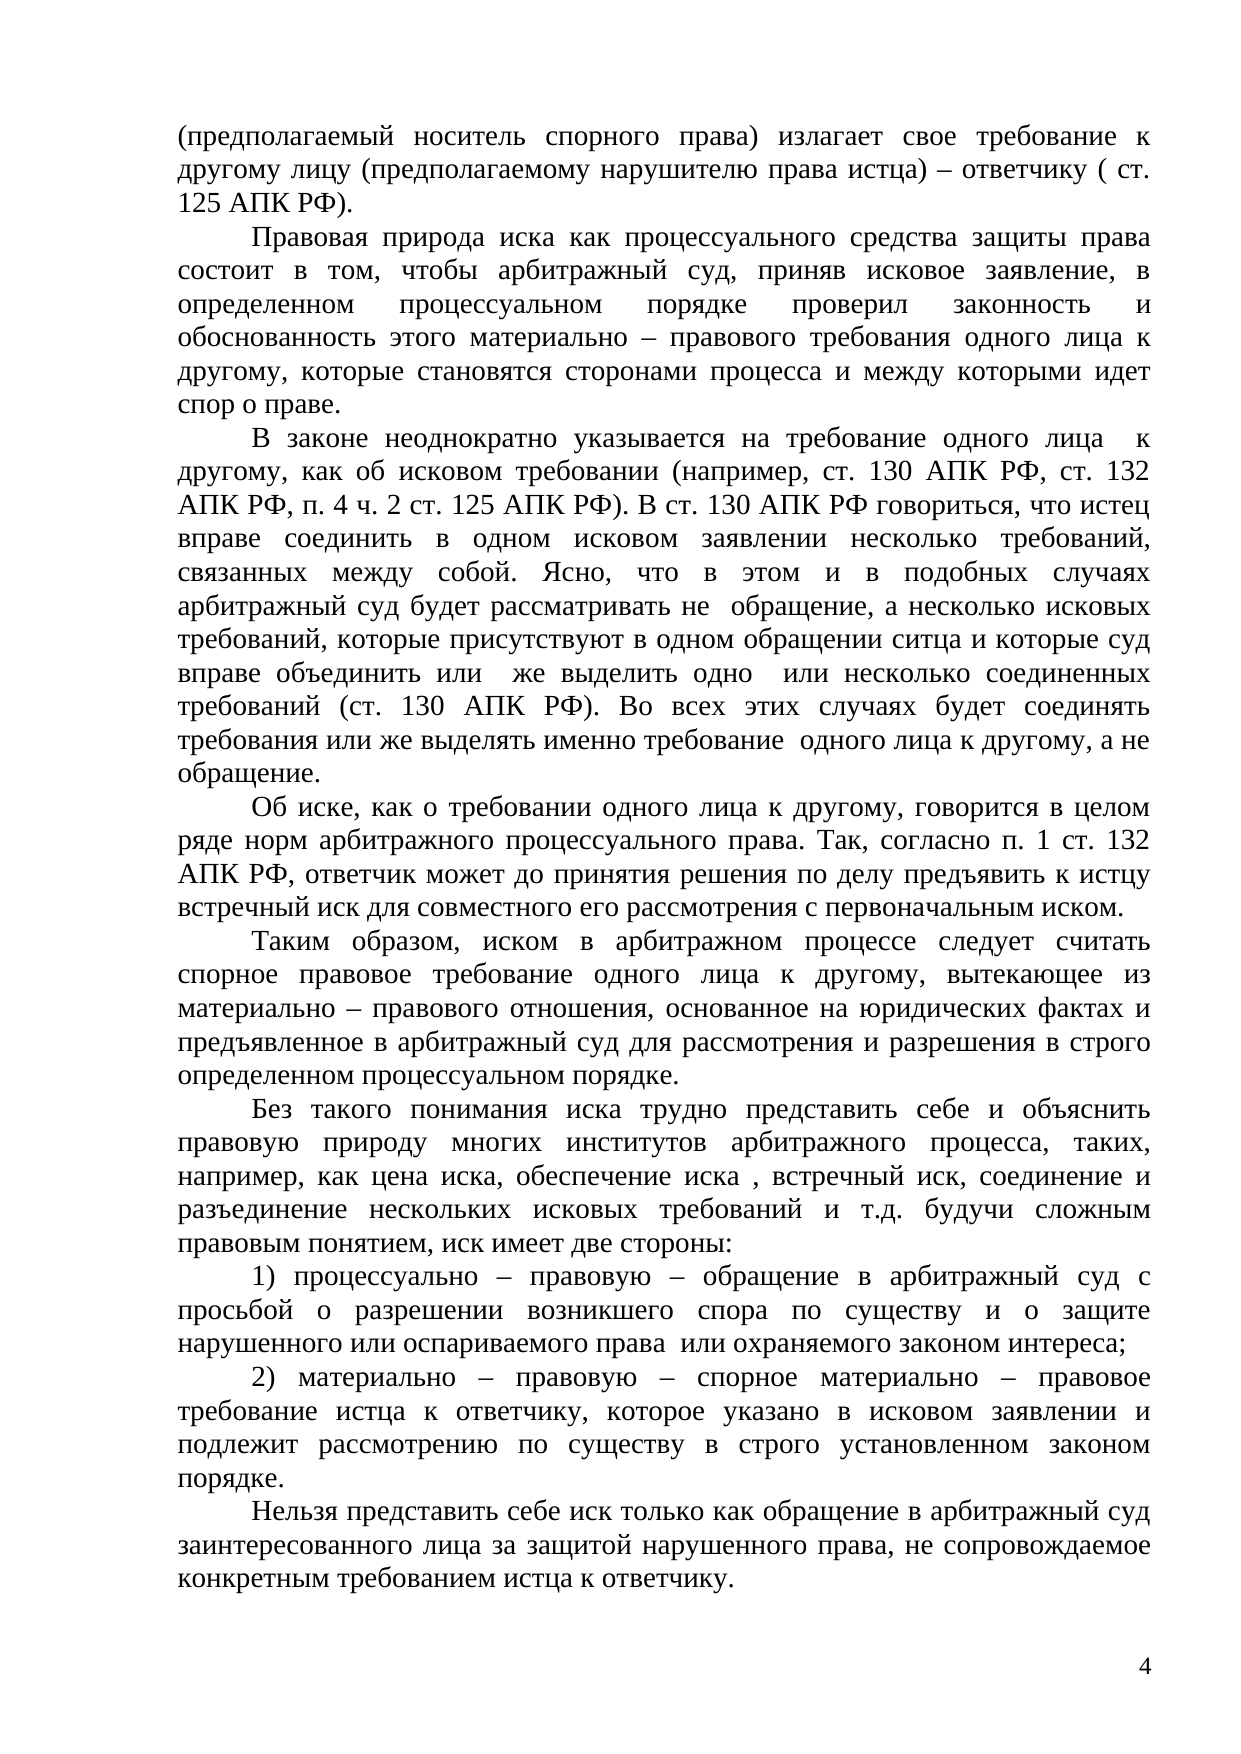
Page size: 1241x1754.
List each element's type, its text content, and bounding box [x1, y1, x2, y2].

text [177, 118, 1152, 219]
text 1) процессуально – правовую – обращение в арбитражный суд с просьбой о разрешении возникшего спора по существу и о защите нарушенного или оспариваемого права или охраняемого законом интереса; [177, 1258, 1152, 1359]
text Таким образом, иском в арбитражном процессе следует считать спорное правовое требование одного лица к другому, вытекающее из материально – правового отношения, основанное на юридических фактах и предъявленное в арбитражный суд для рассмотрения и разрешения в строго определенном процессуальном порядке. [177, 923, 1152, 1091]
text В законе неоднократно указывается на требование одного лица к другому, как об исковом требовании (например, ст. 130 АПК РФ, ст. 132 АПК РФ, п. 4 ч. 2 ст. 125 АПК РФ). В ст. 130 АПК РФ говориться, что истец вправе соединить в одном исковом заявлении несколько требований, связанных между собой. Ясно, что в этом и в подобных случаях арбитражный суд будет рассматривать не обращение, а несколько исковых требований, которые присутствуют в одном обращении ситца и которые суд вправе объединить или же выделить одно или несколько соединенных требований (ст. 130 АПК РФ). Во всех этих случаях будет соединять требования или же выделять именно требование одного лица к другому, а не обращение. [177, 420, 1152, 789]
text Правовая природа иска как процессуального средства защиты права состоит в том, чтобы арбитражный суд, приняв исковое заявление, в определенном процессуальном порядке проверил законность и обоснованность этого материально – правового требования одного лица к другому, которые становятся сторонами процесса и между которыми идет спор о праве. [177, 219, 1152, 420]
text Об иске, как о требовании одного лица к другому, говорится в целом ряде норм арбитражного процессуального права. Так, согласно п. 1 ст. 132 АПК РФ, ответчик может до принятия решения по делу предъявить к истцу встречный иск для совместного его рассмотрения с первоначальным иском. [177, 789, 1152, 923]
text 2) материально – правовую – спорное материально – правовое требование истца к ответчику, которое указано в исковом заявлении и подлежит рассмотрению по существу в строго установленном законом порядке. [177, 1359, 1152, 1493]
text Нельзя представить себе иск только как обращение в арбитражный суд заинтересованного лица за защитой нарушенного права, не сопровождаемое конкретным требованием истца к ответчику. [177, 1493, 1152, 1594]
text Без такого понимания иска трудно представить себе и объяснить правовую природу многих институтов арбитражного процесса, таких, например, как цена иска, обеспечение иска , встречный иск, соединение и разъединение нескольких исковых требований и т.д. будучи сложным правовым понятием, иск имеет две стороны: [177, 1091, 1152, 1258]
